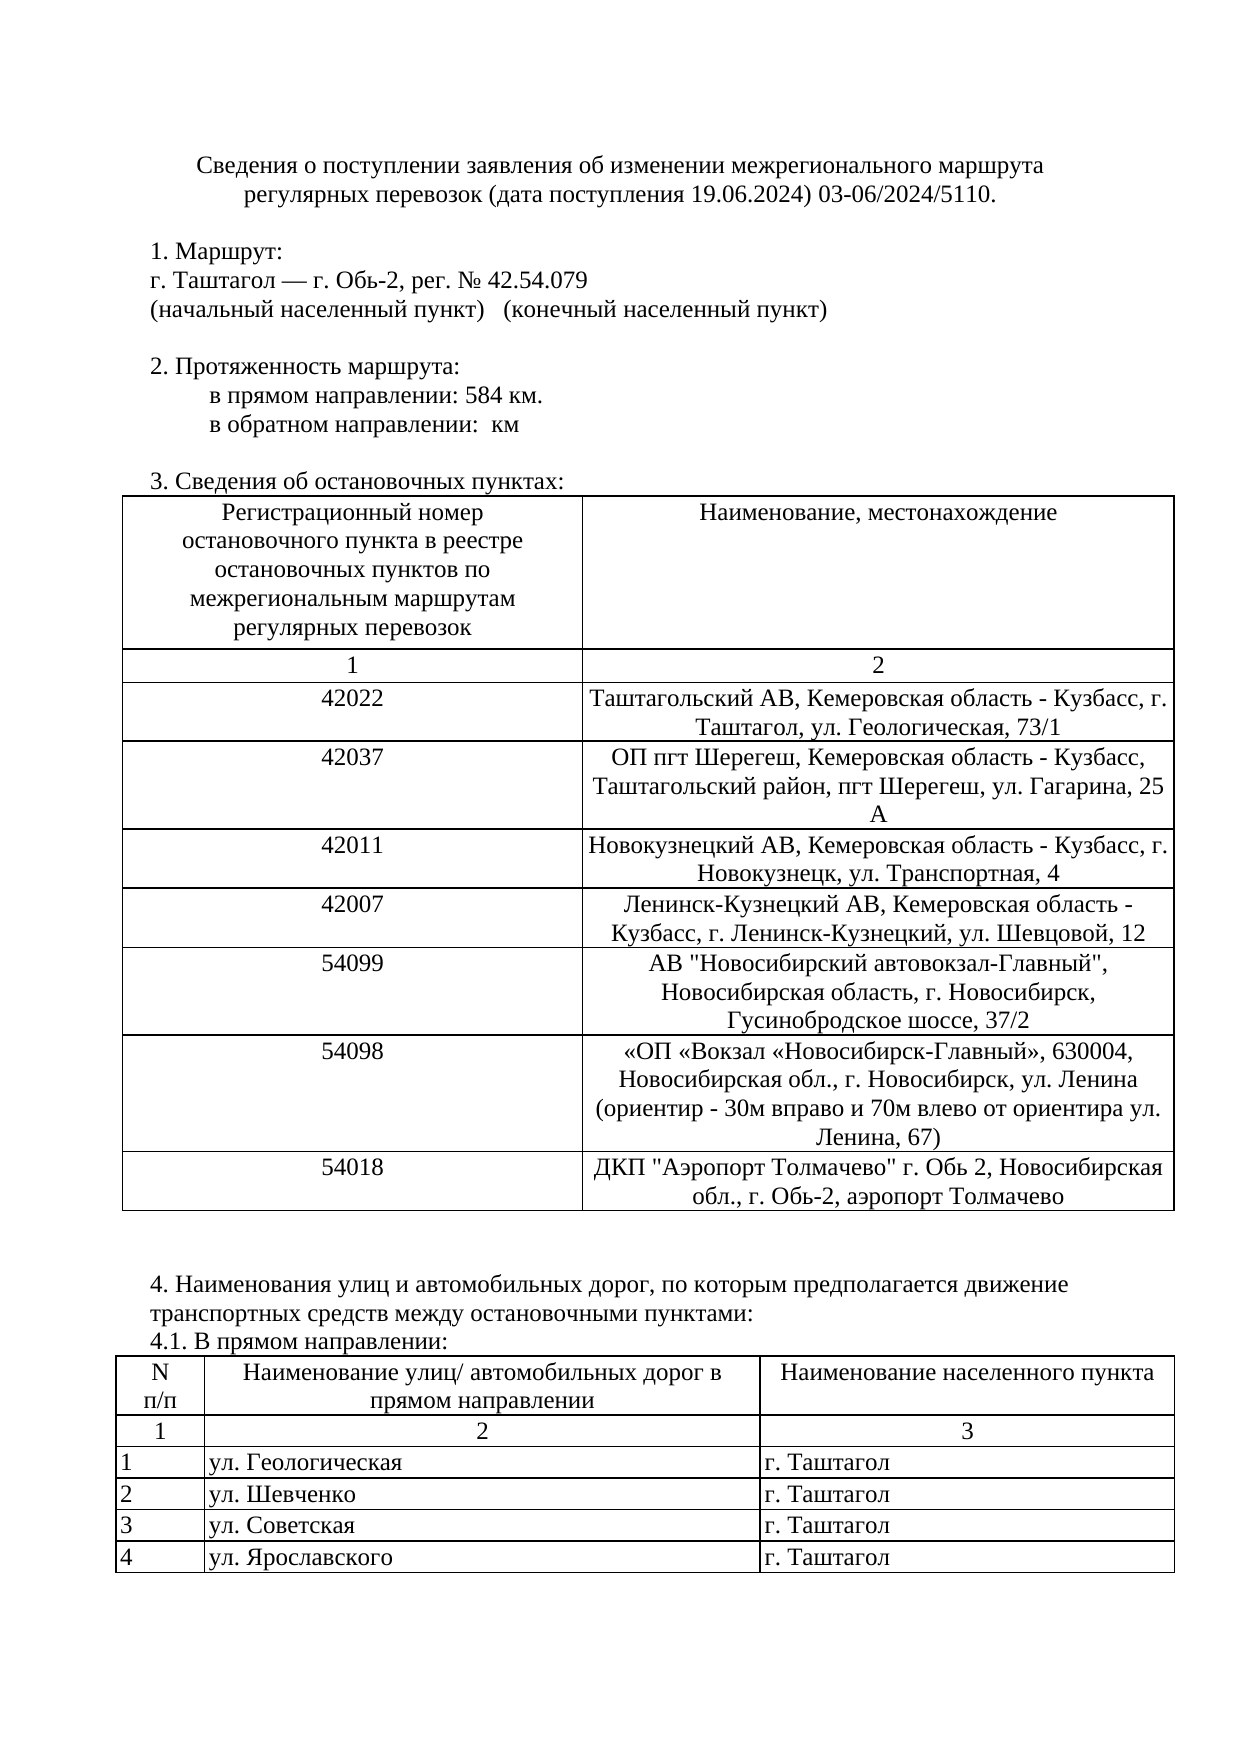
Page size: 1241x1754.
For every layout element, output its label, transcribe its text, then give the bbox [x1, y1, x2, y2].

table_header Наименование, местонахождение [583, 497, 1173, 648]
text Сведения о поступлении заявления об изменении межрегионального маршрута регулярных перевозок (дата поступления 19.06.2024) 03-06/2024/5110. [150, 150, 1090, 207]
text (начальный населенный пункт) (конечный населенный пункт) [150, 294, 1090, 322]
table_cell 2 [583, 650, 1173, 681]
table_cell 42007 [123, 889, 582, 946]
table_cell 54099 [123, 948, 582, 1034]
table_cell г. Таштагол [761, 1479, 1174, 1508]
table_cell 42022 [123, 683, 582, 740]
table_cell 3 [117, 1510, 204, 1540]
table_cell ул. Советская [205, 1510, 759, 1540]
table_cell 1 [123, 650, 582, 681]
table_cell ул. Ярославского [205, 1542, 759, 1571]
table_cell 4 [117, 1542, 204, 1571]
table_cell 54098 [123, 1036, 582, 1151]
table_cell 3 [761, 1416, 1174, 1446]
table_cell 1 [117, 1447, 204, 1477]
table_cell Новокузнецкий АВ, Кемеровская область - Кузбасс, г. Новокузнецк, ул. Транспортная, 4 [583, 830, 1173, 887]
table_cell 1 [117, 1416, 204, 1446]
table_cell ул. Геологическая [205, 1447, 759, 1477]
table_header Регистрационный номер остановочного пункта в реестре остановочных пунктов по межрегиональным маршрутам регулярных перевозок [123, 497, 582, 648]
table_cell 2 [205, 1416, 759, 1446]
table_cell 54018 [123, 1152, 582, 1210]
table_cell АВ "Новосибирский автовокзал-Главный", Новосибирская область, г. Новосибирск, Гусинобродское шоссе, 37/2 [583, 948, 1173, 1034]
table_header N п/п [117, 1357, 204, 1414]
text 1. Маршрут: [150, 236, 1090, 265]
table_cell Ленинск-Кузнецкий АВ, Кемеровская область - Кузбасс, г. Ленинск-Кузнецкий, ул. Шевцовой, 12 [583, 889, 1173, 946]
text в обратном направлении: км [150, 409, 1090, 437]
table_cell 42011 [123, 830, 582, 887]
table_header Наименование улиц/ автомобильных дорог в прямом направлении [205, 1357, 759, 1414]
table_cell «ОП «Вокзал «Новосибирск-Главный», 630004, Новосибирская обл., г. Новосибирск, ул. Ленина (ориентир - 30м вправо и 70м влево от ориентира ул. Ленина, 67) [583, 1036, 1173, 1151]
text г. Таштагол — г. Обь-2, рег. № 42.54.079 [150, 265, 1090, 294]
table_cell г. Таштагол [761, 1542, 1174, 1571]
table_header Наименование населенного пункта [761, 1357, 1174, 1414]
table_cell 2 [117, 1479, 204, 1508]
table_cell 42037 [123, 742, 582, 828]
table_cell г. Таштагол [761, 1510, 1174, 1540]
table_cell ОП пгт Шерегеш, Кемеровская область - Кузбасс, Таштагольский район, пгт Шерегеш, ул. Гагарина, 25 А [583, 742, 1173, 828]
text 3. Сведения об остановочных пунктах: [150, 466, 1090, 495]
text 4. Наименования улиц и автомобильных дорог, по которым предполагается движение транспортных средств между остановочными пунктами: [150, 1269, 1090, 1326]
table_cell г. Таштагол [761, 1447, 1174, 1477]
table_cell ул. Шевченко [205, 1479, 759, 1508]
text 4.1. В прямом направлении: [150, 1326, 1090, 1355]
text 2. Протяженность маршрута: [150, 351, 1090, 380]
text в прямом направлении: 584 км. [150, 380, 1090, 409]
table_cell Таштагольский АВ, Кемеровская область - Кузбасс, г. Таштагол, ул. Геологическая, 73/1 [583, 683, 1173, 740]
table_cell ДКП "Аэропорт Толмачево" г. Обь 2, Новосибирская обл., г. Обь-2, аэропорт Толмачево [583, 1152, 1173, 1210]
